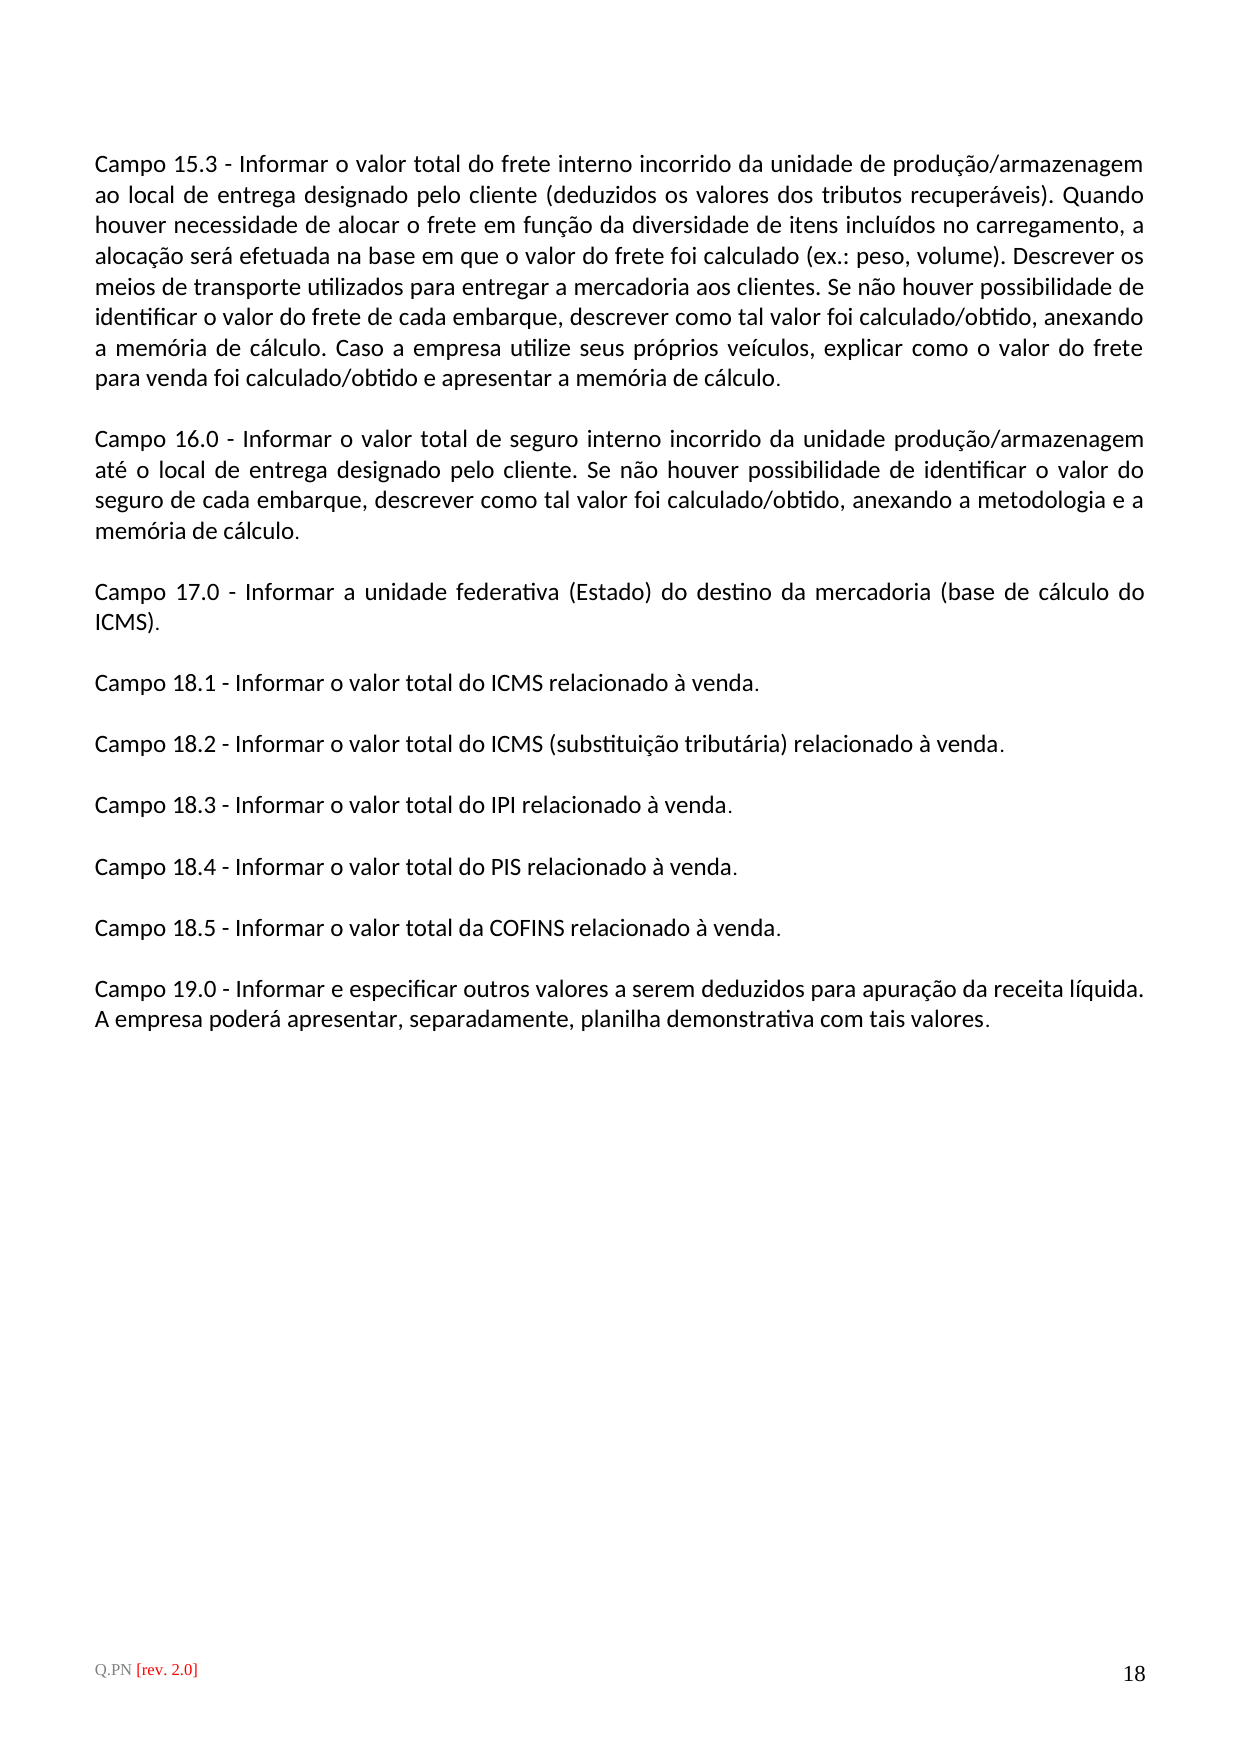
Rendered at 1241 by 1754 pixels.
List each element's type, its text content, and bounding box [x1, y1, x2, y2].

text Campo 15.3 - Informar o valor total do frete interno incorrido da unidade de produção/armazenagem ao local de entrega designado pelo cliente (deduzidos os valores dos tributos recuperáveis). Quando houver necessidade de alocar o frete em função da diversidade de itens incluídos no carregamento, a alocação será efetuada na base em que o valor do frete foi calculado (ex.: peso, volume). Descrever os meios de transporte utilizados para entregar a mercadoria aos clientes. Se não houver possibilidade de identificar o valor do frete de cada embarque, descrever como tal valor foi calculado/obtido, anexando a memória de cálculo. Caso a empresa utilize seus próprios veículos, explicar como o valor do frete para venda foi calculado/obtido e apresentar a memória de cálculo. [94, 149, 1146, 393]
text Campo 19.0 - Informar e especificar outros valores a serem deduzidos para apuração da receita líquida. A empresa poderá apresentar, separadamente, planilha demonstrativa com tais valores. [94, 973, 1146, 1034]
text Campo 18.4 - Informar o valor total do PIS relacionado à venda. [94, 851, 1146, 881]
text Campo 17.0 - Informar a unidade federativa (Estado) do destino da mercadoria (base de cálculo do ICMS). [94, 576, 1146, 637]
text Campo 18.5 - Informar o valor total da COFINS relacionado à venda. [94, 912, 1146, 942]
text Campo 18.1 - Informar o valor total do ICMS relacionado à venda. [94, 667, 1146, 698]
text Campo 18.3 - Informar o valor total do IPI relacionado à venda. [94, 789, 1146, 820]
text Campo 16.0 - Informar o valor total de seguro interno incorrido da unidade produção/armazenagem até o local de entrega designado pelo cliente. Se não houver possibilidade de identificar o valor do seguro de cada embarque, descrever como tal valor foi calculado/obtido, anexando a metodologia e a memória de cálculo. [94, 423, 1146, 545]
text Campo 18.2 - Informar o valor total do ICMS (substituição tributária) relacionado à venda. [94, 728, 1146, 759]
